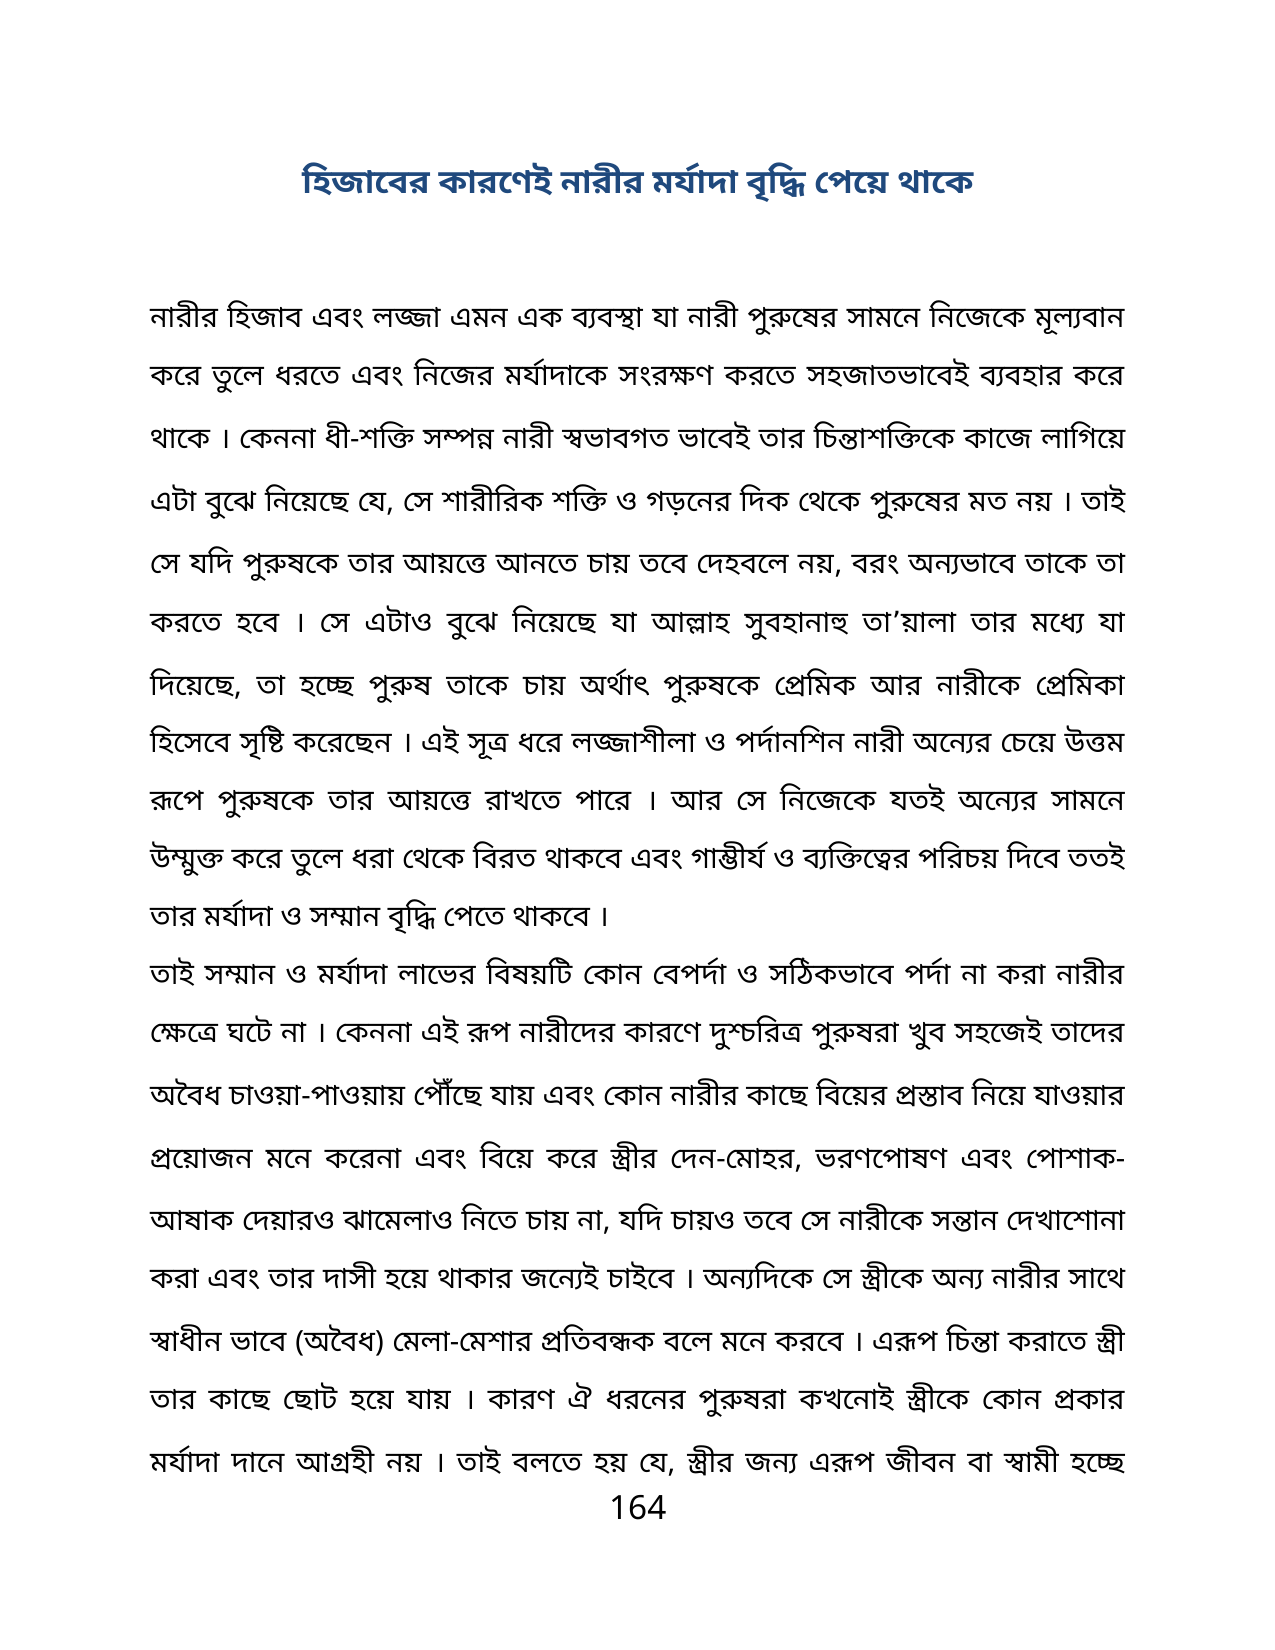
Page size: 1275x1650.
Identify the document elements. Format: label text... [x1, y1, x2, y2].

text নারীর হিজাব এবং লজ্জা এমন এক ব্যবস্থা যা নারী পুরুষের সামনে নিজেকে মূল্যবান করে তুলে ধরতে এবং নিজের মর্যাদাকে সংরক্ষণ করতে সহজাতভাবেই ব্যবহার করে থাকে । কেননা ধী-শক্তি সম্পন্ন নারী স্বভাবগত ভাবেই তার চিন্তাশক্তিকে কাজে লাগিয়ে এটা বুঝে নিয়েছে যে, সে শারীরিক শক্তি ও গড়নের দিক থেকে পুরুষের মত নয় । তাই সে যদি পুরুষকে তার আয়ত্তে আনতে চায় তবে দেহবলে নয়, বরং অন্যভাবে তাকে তা করতে হবে । সে এটাও বুঝে নিয়েছে যা আল্লাহ সুবহানাহু তা’য়ালা তার মধ্যে যা দিয়েছে, তা হচ্ছে পুরুষ তাকে চায় অর্থাৎ পুরুষকে প্রেমিক আর নারীকে প্রেমিকা হিসেবে সৃষ্টি করেছেন । এই সূত্র ধরে লজ্জাশীলা ও পর্দানশিন নারী অন্যের চেয়ে উত্তম রূপে পুরুষকে তার আয়ত্তে রাখতে পারে । আর সে নিজেকে যতই অন্যের সামনে উম্মুক্ত করে তুলে ধরা থেকে বিরত থাকবে এবং গাম্ভীর্য ও ব্যক্তিত্বের পরিচয় দিবে ততই তার মর্যাদা ও সম্মান বৃদ্ধি পেতে থাকবে । [150, 301, 1125, 938]
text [150, 958, 1125, 1484]
subtitle হিজাবের কারণেই নারীর মর্যাদা বৃদ্ধি পেয়ে থাকে [150, 162, 1125, 207]
